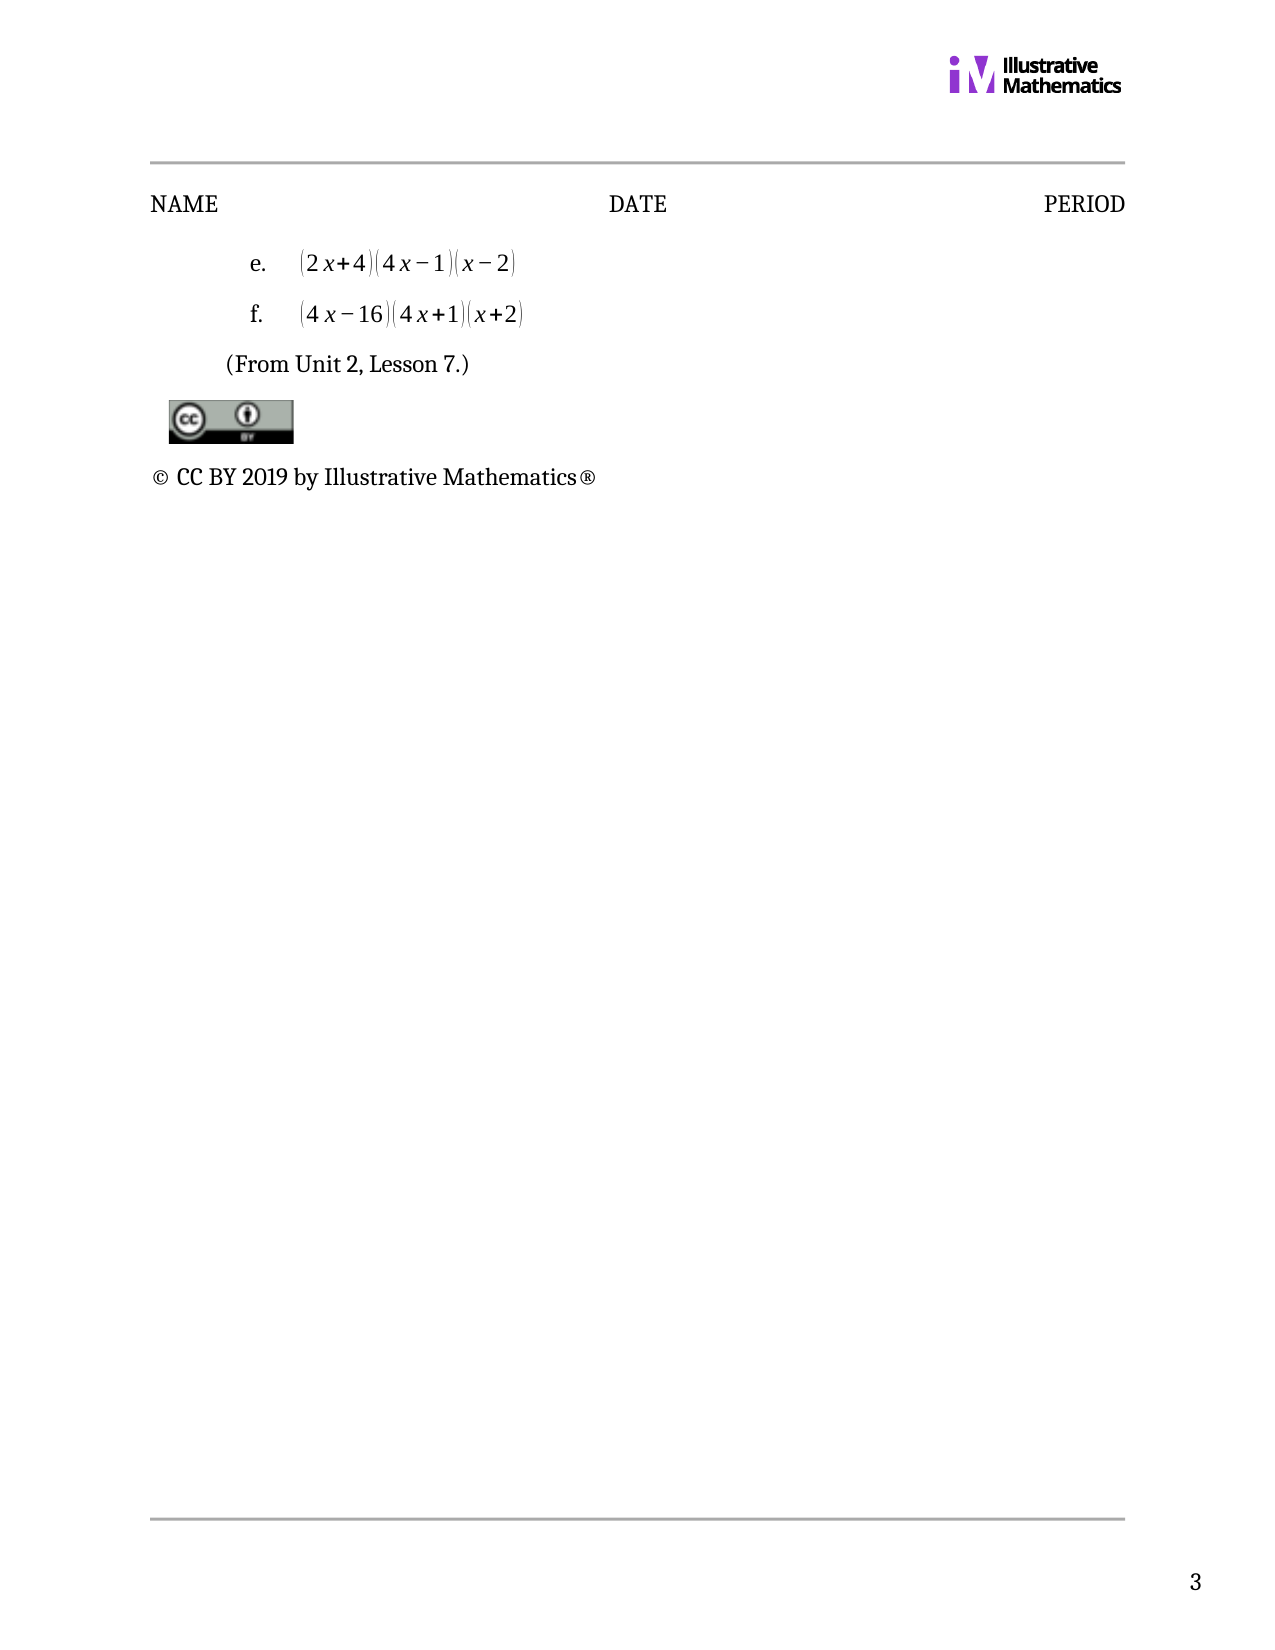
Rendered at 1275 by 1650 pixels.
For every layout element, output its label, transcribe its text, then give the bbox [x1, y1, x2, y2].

list (From Unit 2, Lesson 7.) [175, 350, 1125, 379]
text © CC BY 2019 by Illustrative Mathematics® [150, 462, 1125, 491]
picture [949, 55, 1121, 93]
picture [168, 400, 294, 444]
